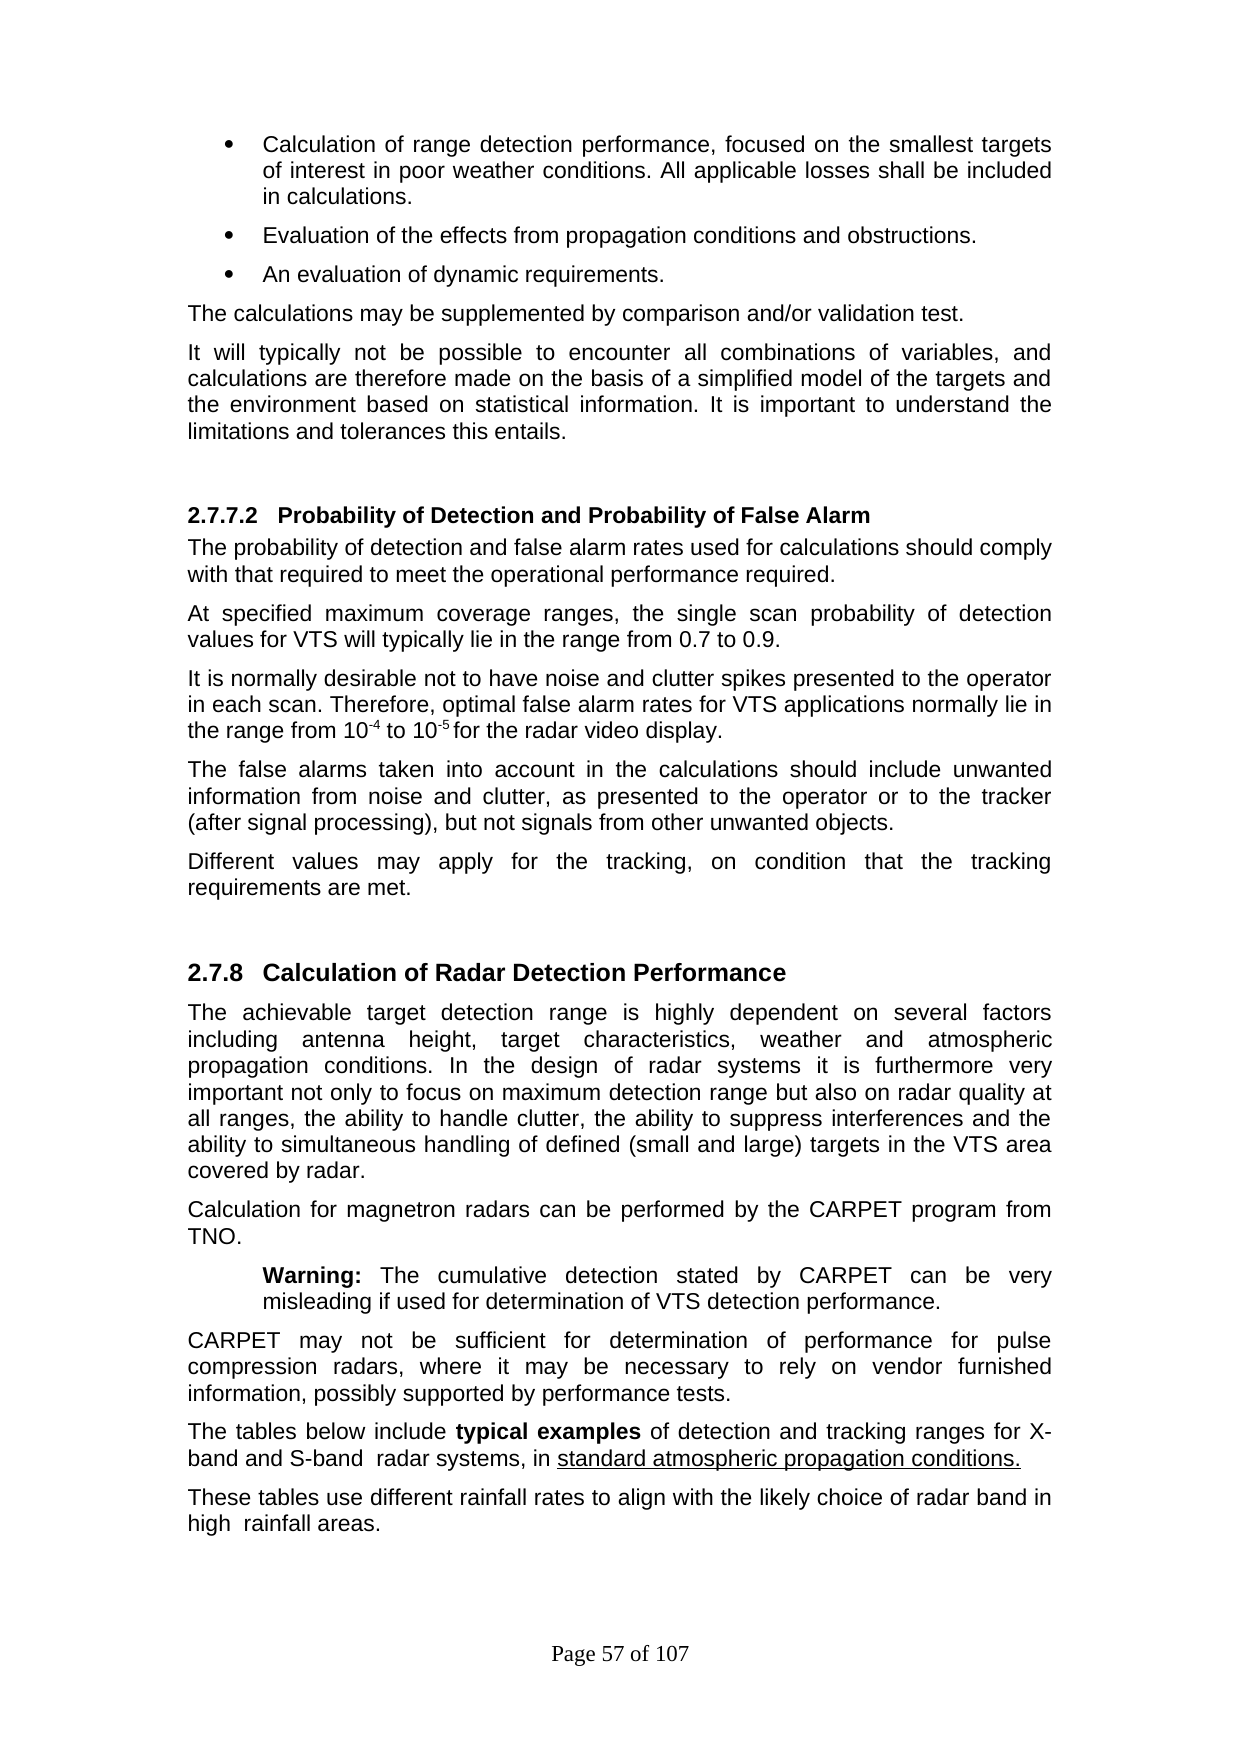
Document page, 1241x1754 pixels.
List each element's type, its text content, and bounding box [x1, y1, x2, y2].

text Different values may apply for the tracking, on condition that the tracking requirements are met. [187, 848, 1053, 901]
text The probability of detection and false alarm rates used for calculations should comply with that required to meet the operational performance required. [187, 534, 1053, 587]
text It will typically not be possible to encounter all combinations of variables, and calculations are therefore made on the basis of a simplified model of the targets and the environment based on statistical information. It is important to understand the limitations and tolerances this entails. [187, 339, 1053, 444]
list Calculation of range detection performance, focused on the smallest targets of interest in poor weather conditions. All applicable losses shall be included in calculations. [225, 131, 1053, 209]
text These tables use different rainfall rates to align with the likely choice of radar band in high rainfall areas. [187, 1483, 1053, 1536]
text It is normally desirable not to have noise and clutter spikes presented to the operator in each scan. Therefore, optimal false alarm rates for VTS applications normally lie in the range from 10-4 to 10-5 for the radar video display. [187, 665, 1053, 744]
text The false alarms taken into account in the calculations should include unwanted information from noise and clutter, as presented to the operator or to the tracker (after signal processing), but not signals from other unwanted objects. [187, 756, 1053, 835]
subtitle Probability of Detection and Probability of False Alarm [187, 502, 1053, 528]
text At specified maximum coverage ranges, the single scan probability of detection values for VTS will typically lie in the range from 0.7 to 0.9. [187, 599, 1053, 652]
text The achievable target detection range is highly dependent on several factors including antenna height, target characteristics, weather and atmospheric propagation conditions. In the design of radar systems it is furthermore very important not only to focus on maximum detection range but also on radar quality at all ranges, the ability to handle clutter, the ability to suppress interferences and the ability to simultaneous handling of defined (small and large) targets in the VTS area covered by radar. [187, 999, 1053, 1184]
list An evaluation of dynamic requirements. [225, 261, 1053, 287]
text The calculations may be supplemented by comparison and/or validation test. [187, 300, 1053, 326]
text Warning: The cumulative detection stated by CARPET can be very misleading if used for determination of VTS detection performance. [262, 1262, 1053, 1314]
list Evaluation of the effects from propagation conditions and obstructions. [225, 222, 1053, 248]
text CARPET may not be sufficient for determination of performance for pulse compression radars, where it may be necessary to rely on vendor furnished information, possibly supported by performance tests. [187, 1327, 1053, 1406]
subtitle Calculation of Radar Detection Performance [187, 958, 1053, 987]
text Calculation for magnetron radars can be performed by the CARPET program from TNO. [187, 1196, 1053, 1249]
text The tables below include typical examples of detection and tracking ranges for X-band and S-band radar systems, in standard atmospheric propagation conditions. [187, 1418, 1053, 1471]
